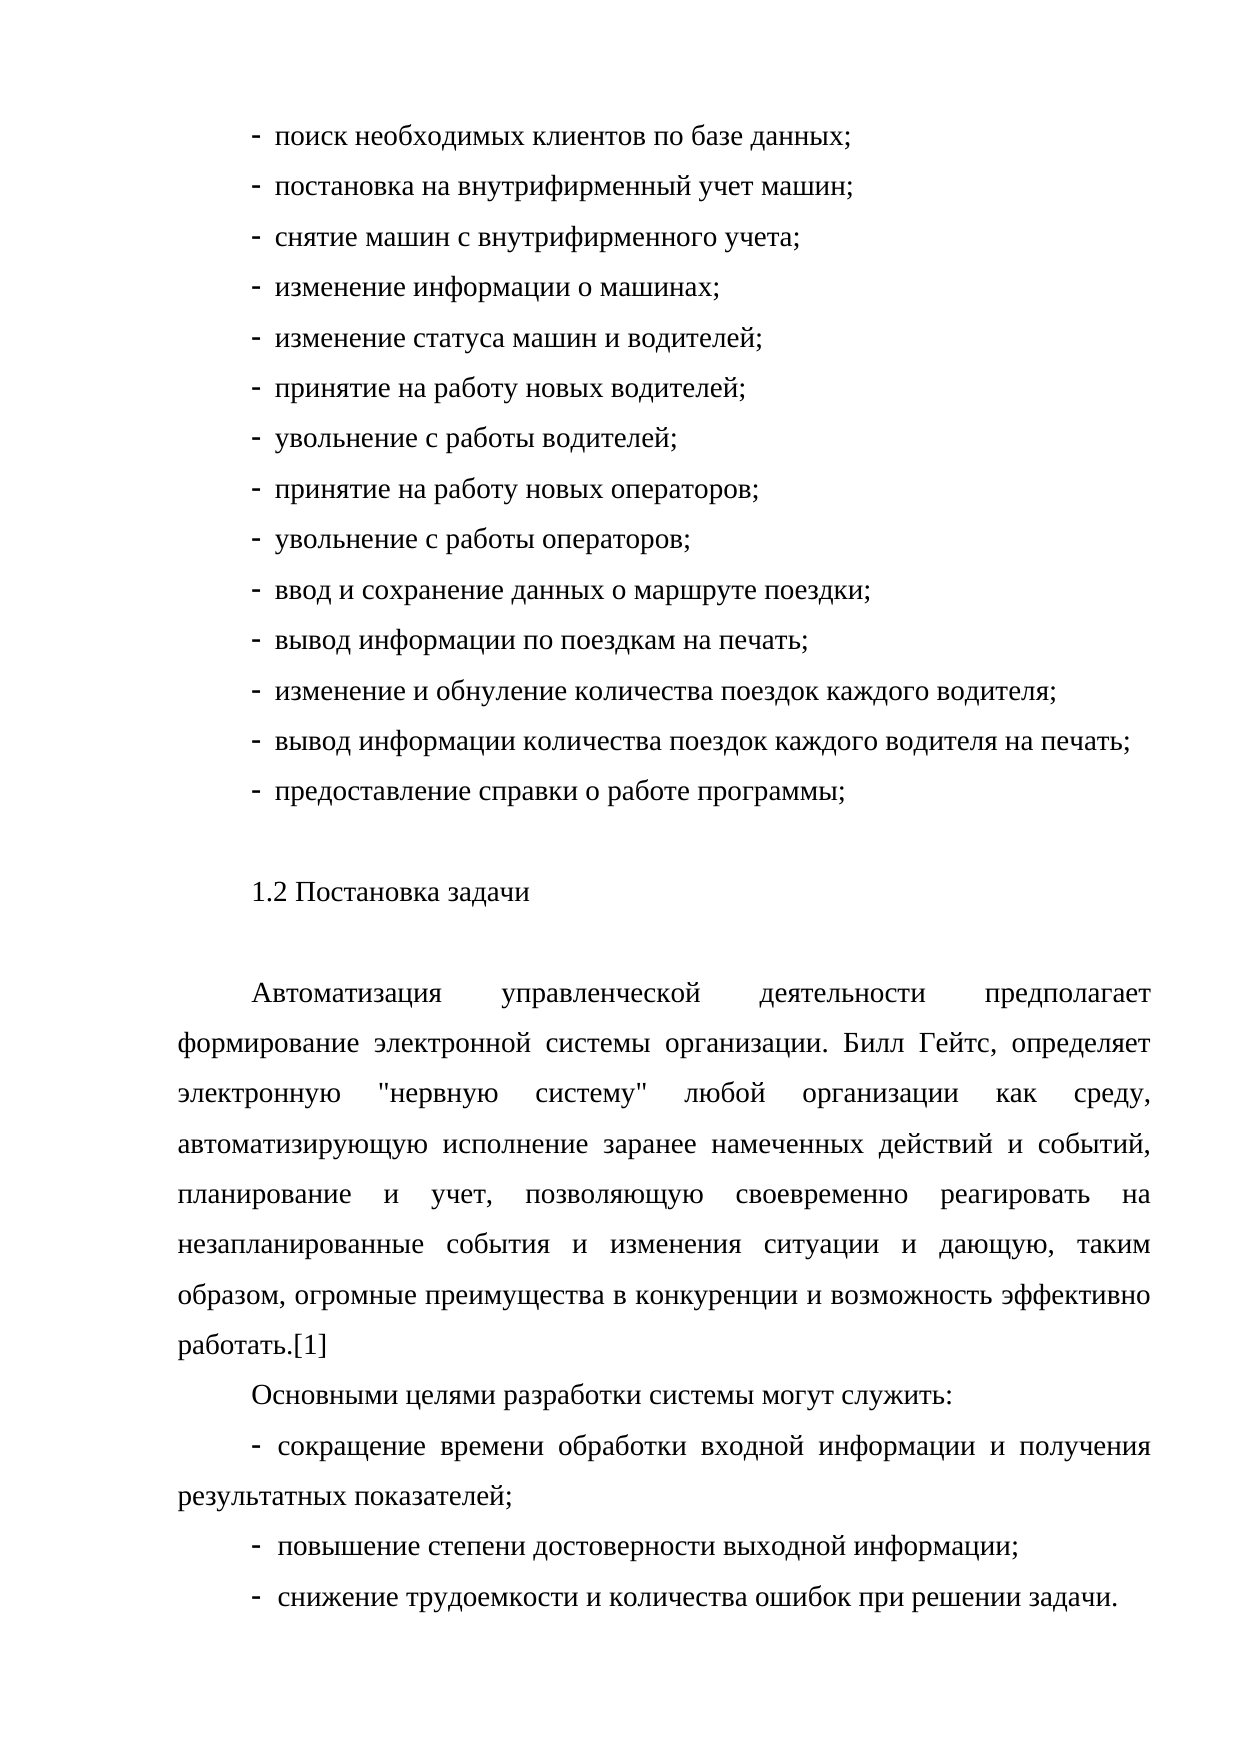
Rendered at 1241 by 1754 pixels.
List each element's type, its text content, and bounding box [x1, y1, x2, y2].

list постановка на внутрифирменный учет машин; [177, 168, 1152, 202]
list предоставление справки о работе программы; [177, 773, 1152, 807]
list изменение и обнуление количества поездок каждого водителя; [177, 673, 1152, 706]
list снятие машин с внутрифирменного учета; [177, 219, 1152, 253]
list изменение информации о машинах; [177, 269, 1152, 303]
text Основными целями разработки системы могут служить: [177, 1377, 1152, 1411]
list поиск необходимых клиентов по базе данных; [177, 118, 1152, 152]
text Автоматизация управленческой деятельности предполагает формирование электронной системы организации. Билл Гейтс, определяет электронную "нервную систему" любой организации как среду, автоматизирующую исполнение заранее намеченных действий и событий, планирование и учет, позволяющую своевременно реагировать на незапланированные события и изменения ситуации и дающую, таким образом, огромные преимущества в конкуренции и возможность эффективно работать.[1] [177, 975, 1152, 1361]
list сокращение времени обработки входной информации и получения результатных показателей; [177, 1428, 1152, 1512]
list увольнение с работы водителей; [177, 421, 1152, 454]
list принятие на работу новых операторов; [177, 471, 1152, 505]
list увольнение с работы операторов; [177, 521, 1152, 555]
list вывод информации по поездкам на печать; [177, 622, 1152, 656]
list принятие на работу новых водителей; [177, 370, 1152, 404]
text 1.2 Постановка задачи [177, 874, 1152, 908]
list повышение степени достоверности выходной информации; [177, 1528, 1152, 1562]
list вывод информации количества поездок каждого водителя на печать; [177, 723, 1152, 757]
list ввод и сохранение данных о маршруте поездки; [177, 572, 1152, 606]
list изменение статуса машин и водителей; [177, 320, 1152, 353]
list снижение трудоемкости и количества ошибок при решении задачи. [177, 1579, 1152, 1612]
